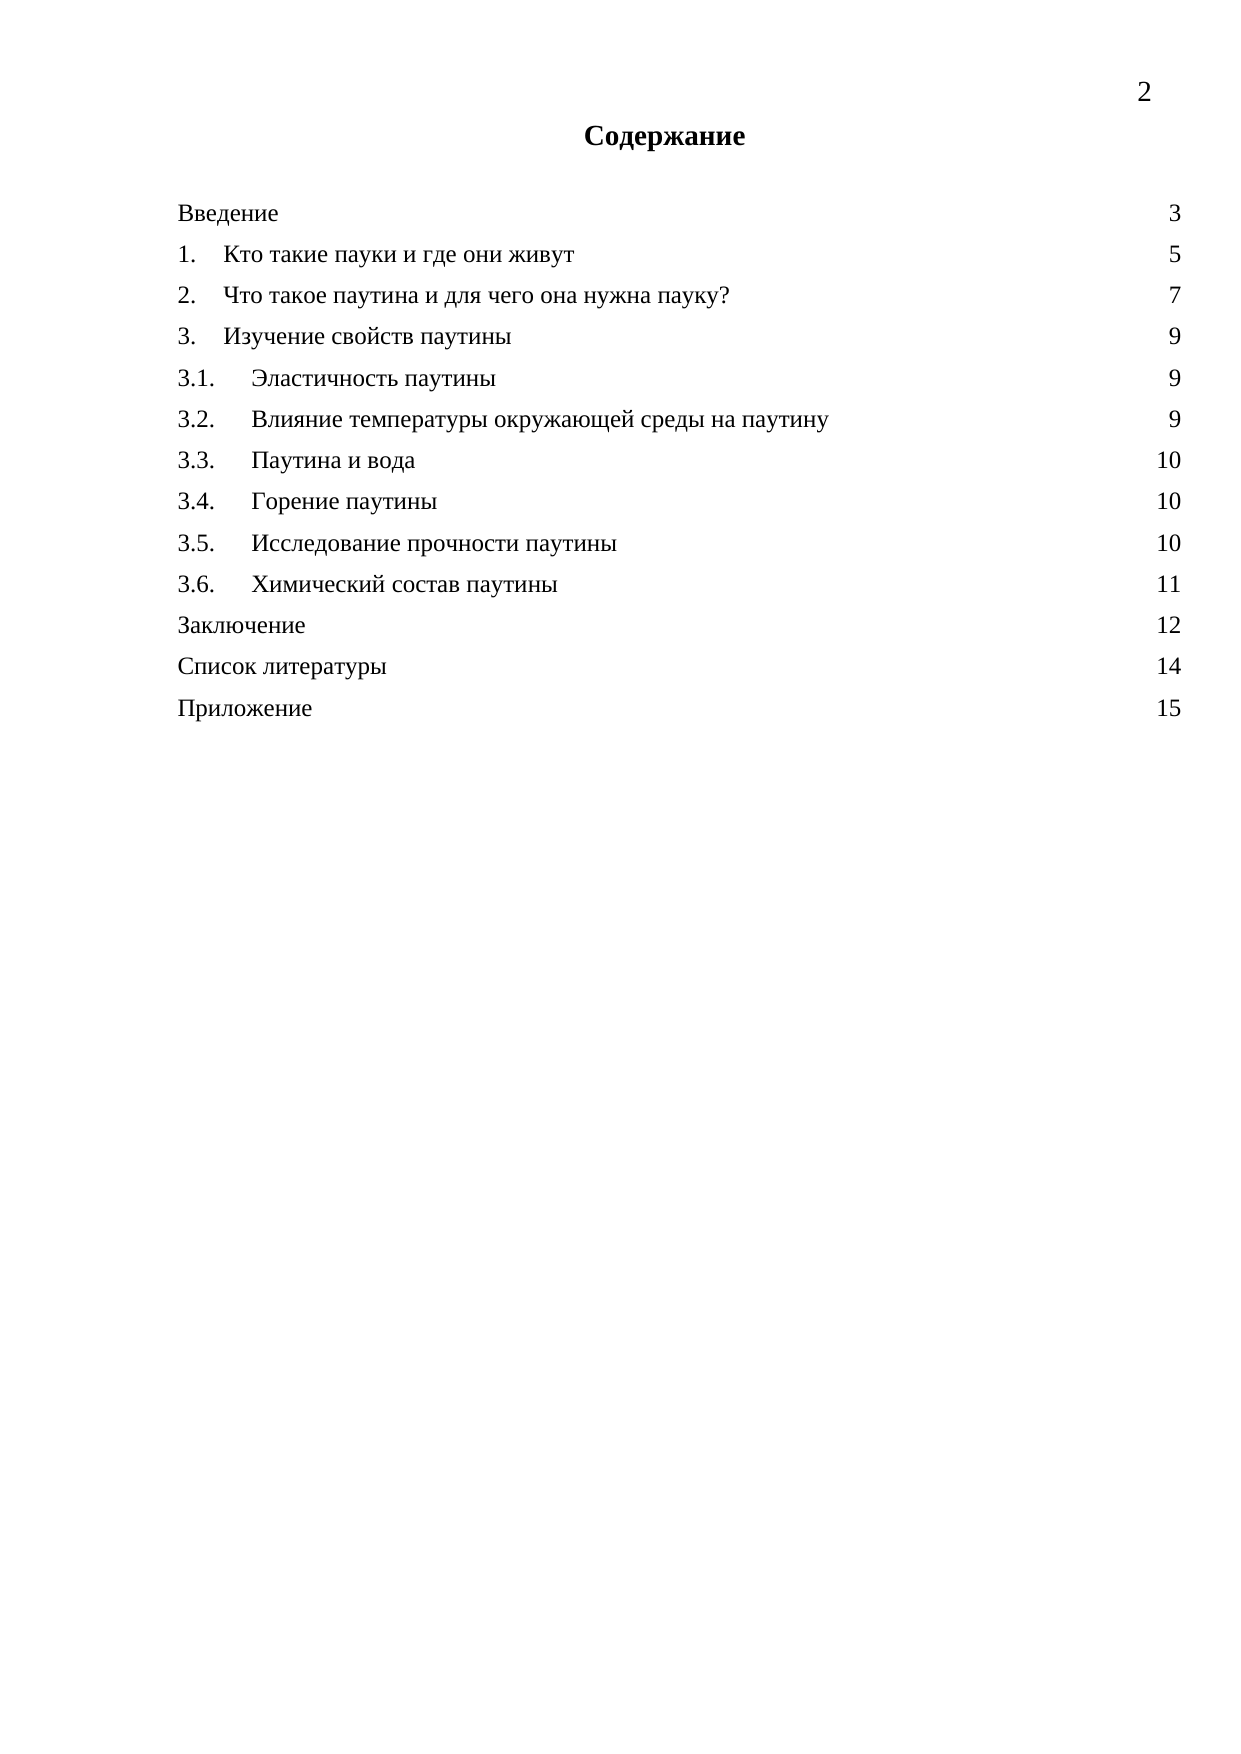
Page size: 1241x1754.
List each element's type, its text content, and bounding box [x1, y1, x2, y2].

text 2. Что такое паутина и для чего она нужна пауку? 7 [177, 280, 1152, 309]
text 3.2. Влияние температуры окружающей среды на паутину 9 [177, 404, 1152, 433]
text Введение 3 [177, 198, 1152, 226]
text 1. Кто такие пауки и где они живут 5 [177, 239, 1152, 268]
text 3.6. Химический состав паутины 11 [177, 569, 1152, 598]
text 3.3. Паутина и вода 10 [177, 445, 1152, 474]
text Заключение 12 [177, 610, 1152, 639]
text 3. Изучение свойств паутины 9 [177, 321, 1152, 350]
text 3.1. Эластичность паутины 9 [177, 363, 1152, 391]
text Приложение 15 [177, 693, 1152, 721]
text 3.4. Горение паутины 10 [177, 486, 1152, 515]
text 3.5. Исследование прочности паутины 10 [177, 528, 1152, 556]
text Список литературы 14 [177, 651, 1152, 680]
text Содержание [177, 118, 1152, 152]
